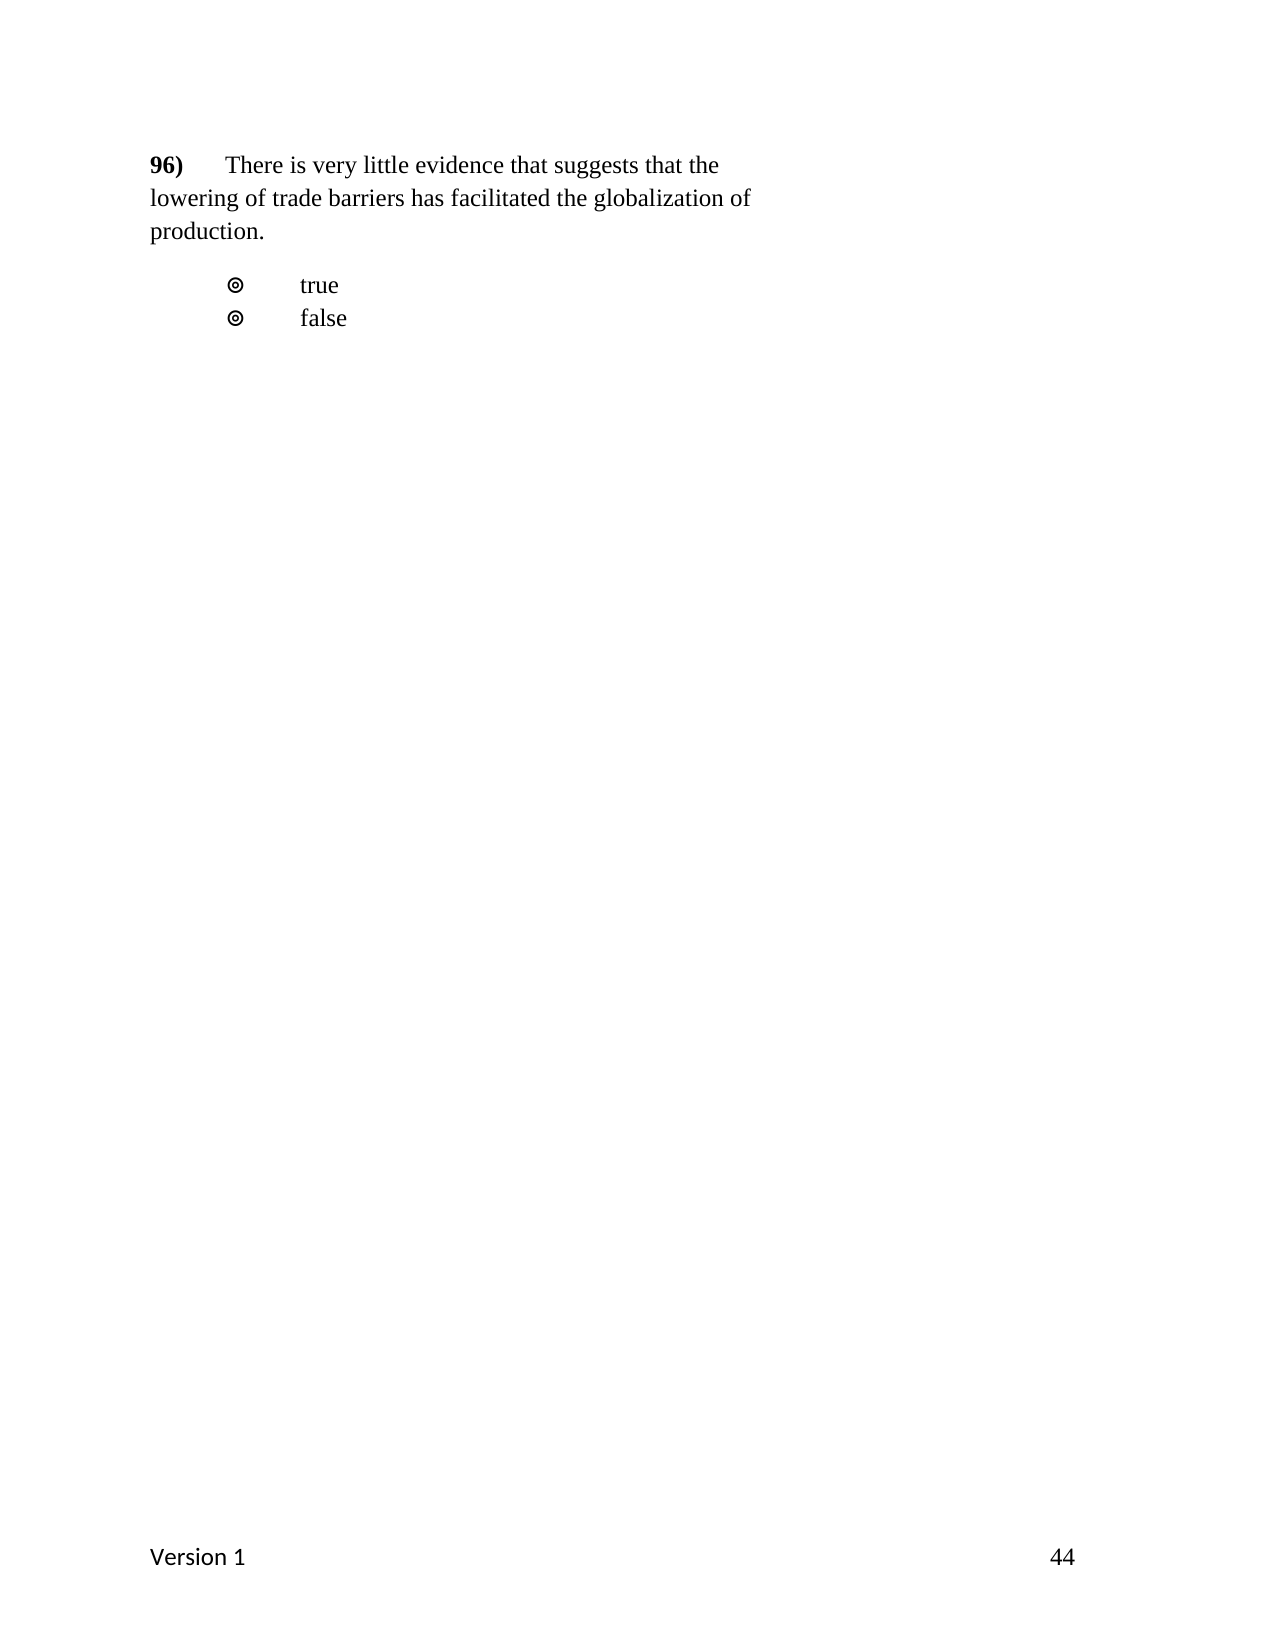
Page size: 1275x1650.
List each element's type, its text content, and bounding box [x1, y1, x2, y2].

text 96) There is very little evidence that suggests that the lowering of trade barriers has facilitated the globalization of production. [150, 150, 775, 245]
text ⊚ true ⊚ false [150, 270, 775, 332]
